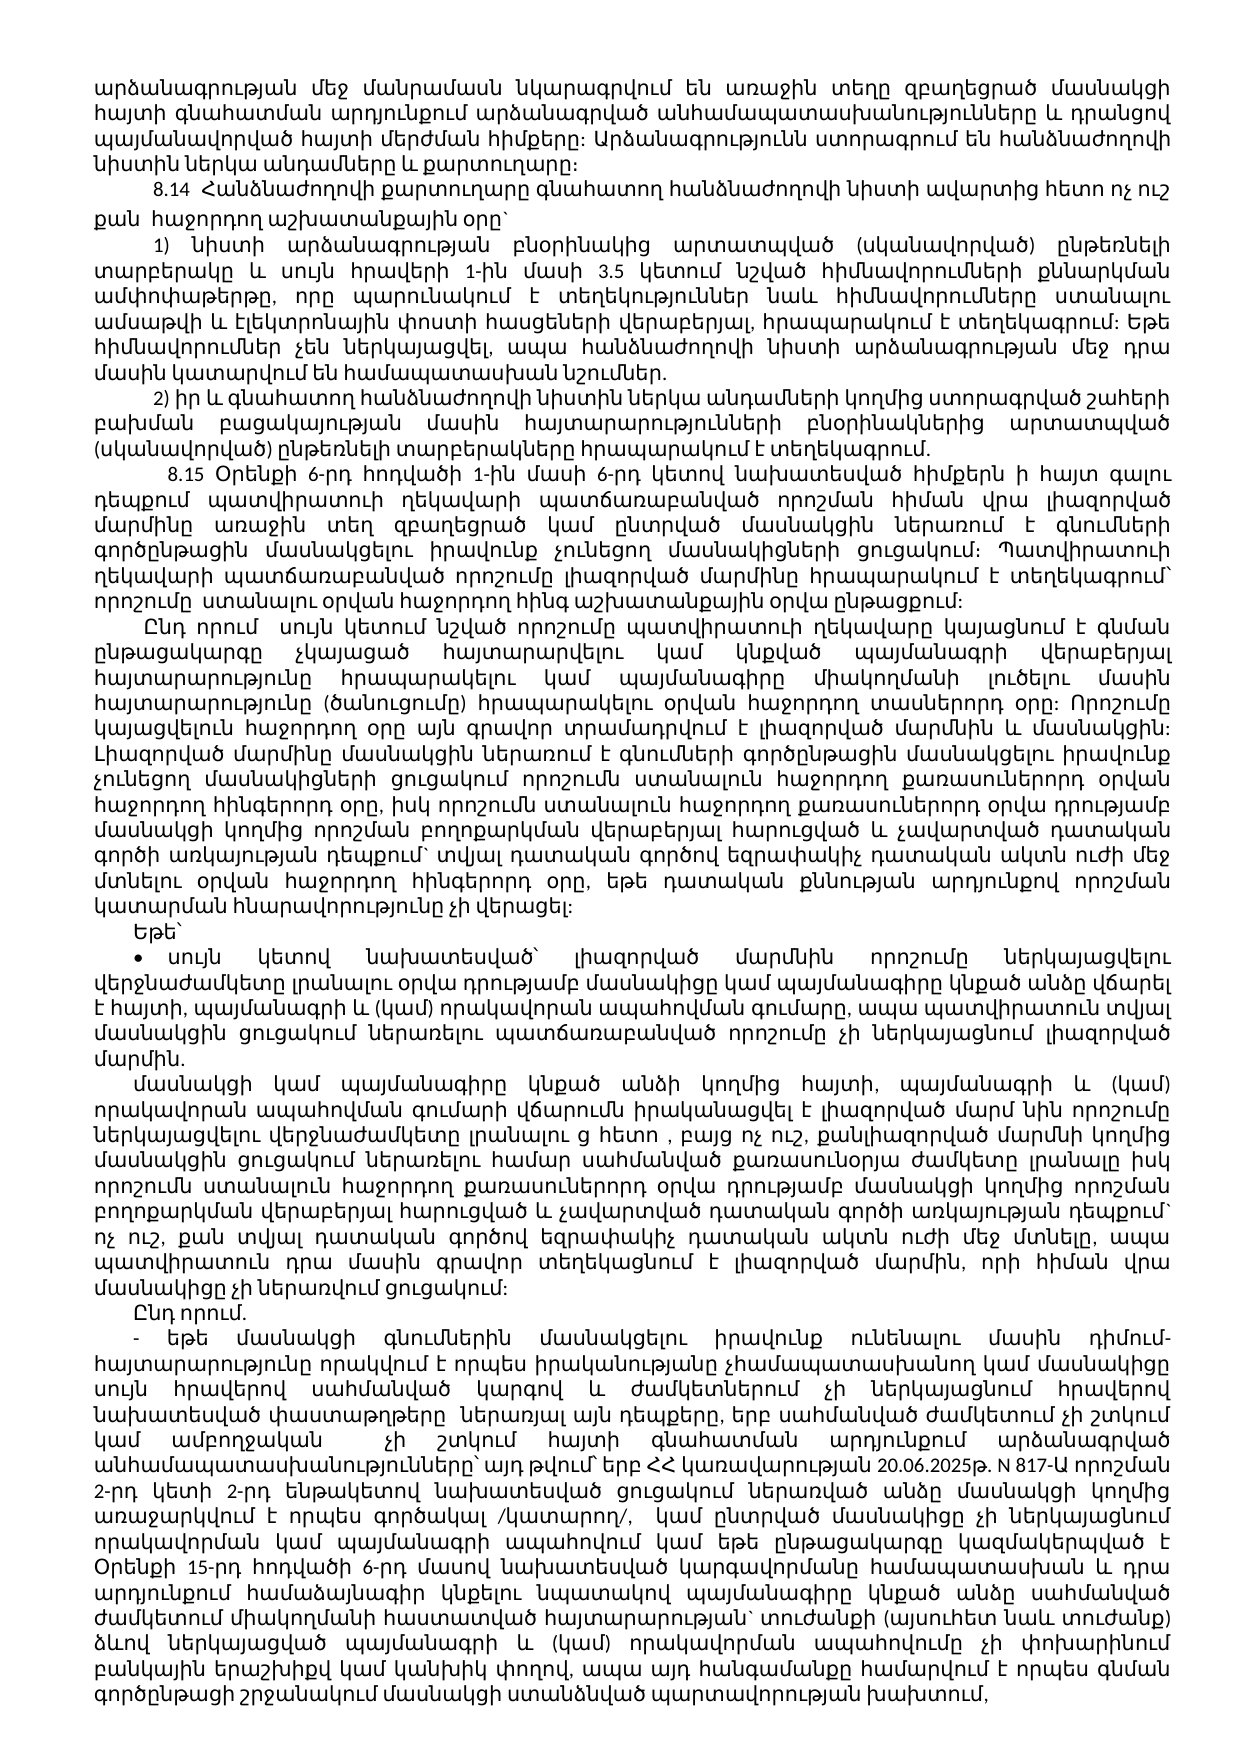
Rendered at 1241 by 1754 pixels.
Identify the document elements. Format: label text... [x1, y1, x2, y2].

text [94, 75, 1171, 177]
text մասնակցի կամ պայմանագիրը կնքած անձի կողմից հայտի, պայմանագրի և (կամ) որակավորան ապահովման գումարի վճարումն իրականացվել է լիազորված մարմ նին որոշումը ներկայացվելու վերջնաժամկետը լրանալու ց հետո , բայց ոչ ուշ, քանլիազորված մարմնի կողմից մասնակցին ցուցակում ներառելու համար սահմանված քառասունօրյա ժամկետը լրանալը իսկ որոշումն ստանալուն հաջորդող քառասուներորդ օրվա դրությամբ մասնակցի կողմից որոշման բողոքարկման վերաբերյալ հարուցված և չավարտված դատական գործի առկայության դեպքում` ոչ ուշ, քան տվյալ դատական գործով եզրափակիչ դատական ակտն ուժի մեջ մտնելը, ապա պատվիրատուն դրա մասին գրավոր տեղեկացնում է լիազորված մարմին, որի հիման վրա մասնակիցը չի ներառվում ցուցակում: [94, 1071, 1171, 1300]
text 1) նիստի արձանագրության բնօրինակից արտատպված (սկանավորված) ընթեռնելի տարբերակը և սույն հրավերի 1-ին մասի 3.5 կետում նշված հիմնավորումների քննարկման ամփոփաթերթը, որը պարունակում է տեղեկություններ նաև հիմնավորումները ստանալու ամսաթվի և էլեկտրոնային փոստի հասցեների վերաբերյալ, հրապարակում է տեղեկագրում: Եթե հիմնավորումներ չեն ներկայացվել, ապա հանձնաժողովի նիստի արձանագրության մեջ դրա մասին կատարվում են համապատասխան նշումներ. [94, 233, 1171, 385]
text Եթե՝ [94, 919, 1171, 944]
text 2) իր և գնահատող հանձնաժողովի նիստին ներկա անդամների կողմից ստորագրված շահերի բախման բացակայության մասին հայտարարությունների բնօրինակներից արտատպված (սկանավորված) ընթեռնելի տարբերակները հրապարակում է տեղեկագրում. [94, 385, 1171, 461]
text 8.14 Հանձնաժողովի քարտուղարը գնահատող հանձնաժողովի նիստի ավարտից հետո ոչ ուշ քան հաջորդող աշխատանքային օրը` [94, 177, 1171, 233]
text • սույն կետով նախատեսված՝ լիազորված մարմնին որոշումը ներկայացվելու վերջնաժամկետը լրանալու օրվա դրությամբ մասնակիցը կամ պայմանագիրը կնքած անձը վճարել է հայտի, պայմանագրի և (կամ) որակավորան ապահովման գումարը, ապա պատվիրատուն տվյալ մասնակցին ցուցակում ներառելու պատճառաբանված որոշումը չի ներկայացնում լիազորված մարմին. [94, 944, 1171, 1071]
text Ընդ որում սույն կետում նշված որոշումը պատվիրատուի ղեկավարը կայացնում է գնման ընթացակարգը չկայացած հայտարարվելու կամ կնքված պայմանագրի վերաբերյալ հայտարարությունը հրապարակելու կամ պայմանագիրը միակողմանի լուծելու մասին հայտարարությունը (ծանուցումը) հրապարակելու օրվան հաջորդող տասներորդ օրը: Որոշումը կայացվելուն հաջորդող օրը այն գրավոր տրամադրվում է լիազորված մարմնին և մասնակցին: Լիազորված մարմինը մասնակցին ներառում է գնումների գործընթացին մասնակցելու իրավունք չունեցող մասնակիցների ցուցակում որոշումն ստանալուն հաջորդող քառասուներորդ օրվան հաջորդող հինգերորդ օրը, իսկ որոշումն ստանալուն հաջորդող քառասուներորդ օրվա դրությամբ մասնակցի կողմից որոշման բողոքարկման վերաբերյալ հարուցված և չավարտված դատական գործի առկայության դեպքում` տվյալ դատական գործով եզրափակիչ դատական ակտն ուժի մեջ մտնելու օրվան հաջորդող հինգերորդ օրը, եթե դատական քննության արդյունքով որոշման կատարման հնարավորությունը չի վերացել: [94, 614, 1171, 919]
text 8.15 Օրենքի 6-րդ հոդվածի 1-ին մասի 6-րդ կետով նախատեսված հիմքերն ի հայտ գալու դեպքում պատվիրատուի ղեկավարի պատճառաբանված որոշման հիման վրա լիազորված մարմինը առաջին տեղ զբաղեցրած կամ ընտրված մասնակցին ներառում է գնումների գործընթացին մասնակցելու իրավունք չունեցող մասնակիցների ցուցակում։ Պատվիրատուի ղեկավարի պատճառաբանված որոշումը լիազորված մարմինը հրապարակում է տեղեկագրում՝ որոշումը ստանալու օրվան հաջորդող հինգ աշխատանքային օրվա ընթացքում: [94, 461, 1171, 614]
text Ընդ որում. [94, 1300, 1171, 1326]
text - եթե մասնակցի գնումներին մասնակցելու իրավունք ունենալու մասին դիմում-հայտարարությունը որակվում է որպես իրականությանը չհամապատասխանող կամ մասնակիցը սույն հրավերով սահմանված կարգով և ժամկետներում չի ներկայացնում հրավերով նախատեսված փաստաթղթերը ներառյալ այն դեպքերը, երբ սահմանված ժամկետում չի շտկում կամ ամբողջական չի շտկում հայտի գնահատման արդյունքում արձանագրված անհամապատասխանությունները՝ այդ թվում՝ երբ ՀՀ կառավարության 20.06.2025թ. N 817-Ա որոշման 2-րդ կետի 2-րդ ենթակետով նախատեսված ցուցակում ներառված անձը մասնակցի կողմից առաջարկվում է որպես գործակալ /կատարող/, կամ ընտրված մասնակիցը չի ներկայացնում որակավորման կամ պայմանագրի ապահովում կամ եթե ընթացակարգը կազմակերպված է Օրենքի 15-րդ հոդվածի 6-րդ մասով նախատեսված կարգավորմանը համապատասխան և դրա արդյունքում համաձայնագիր կնքելու նպատակով պայմանագիրը կնքած անձը սահմանված ժամկետում միակողմանի հաստատված հայտարարության` տուժանքի (այսուհետ նաև տուժանք) ձևով ներկայացված պայմանագրի և (կամ) որակավորման ապահովումը չի փոխարինում բանկային երաշխիքվ կամ կանխիկ փողով, ապա այդ հանգամանքը համարվում է որպես գնման գործընթացի շրջանակում մասնակցի ստանձնված պարտավորության խախտում, [94, 1326, 1171, 1707]
